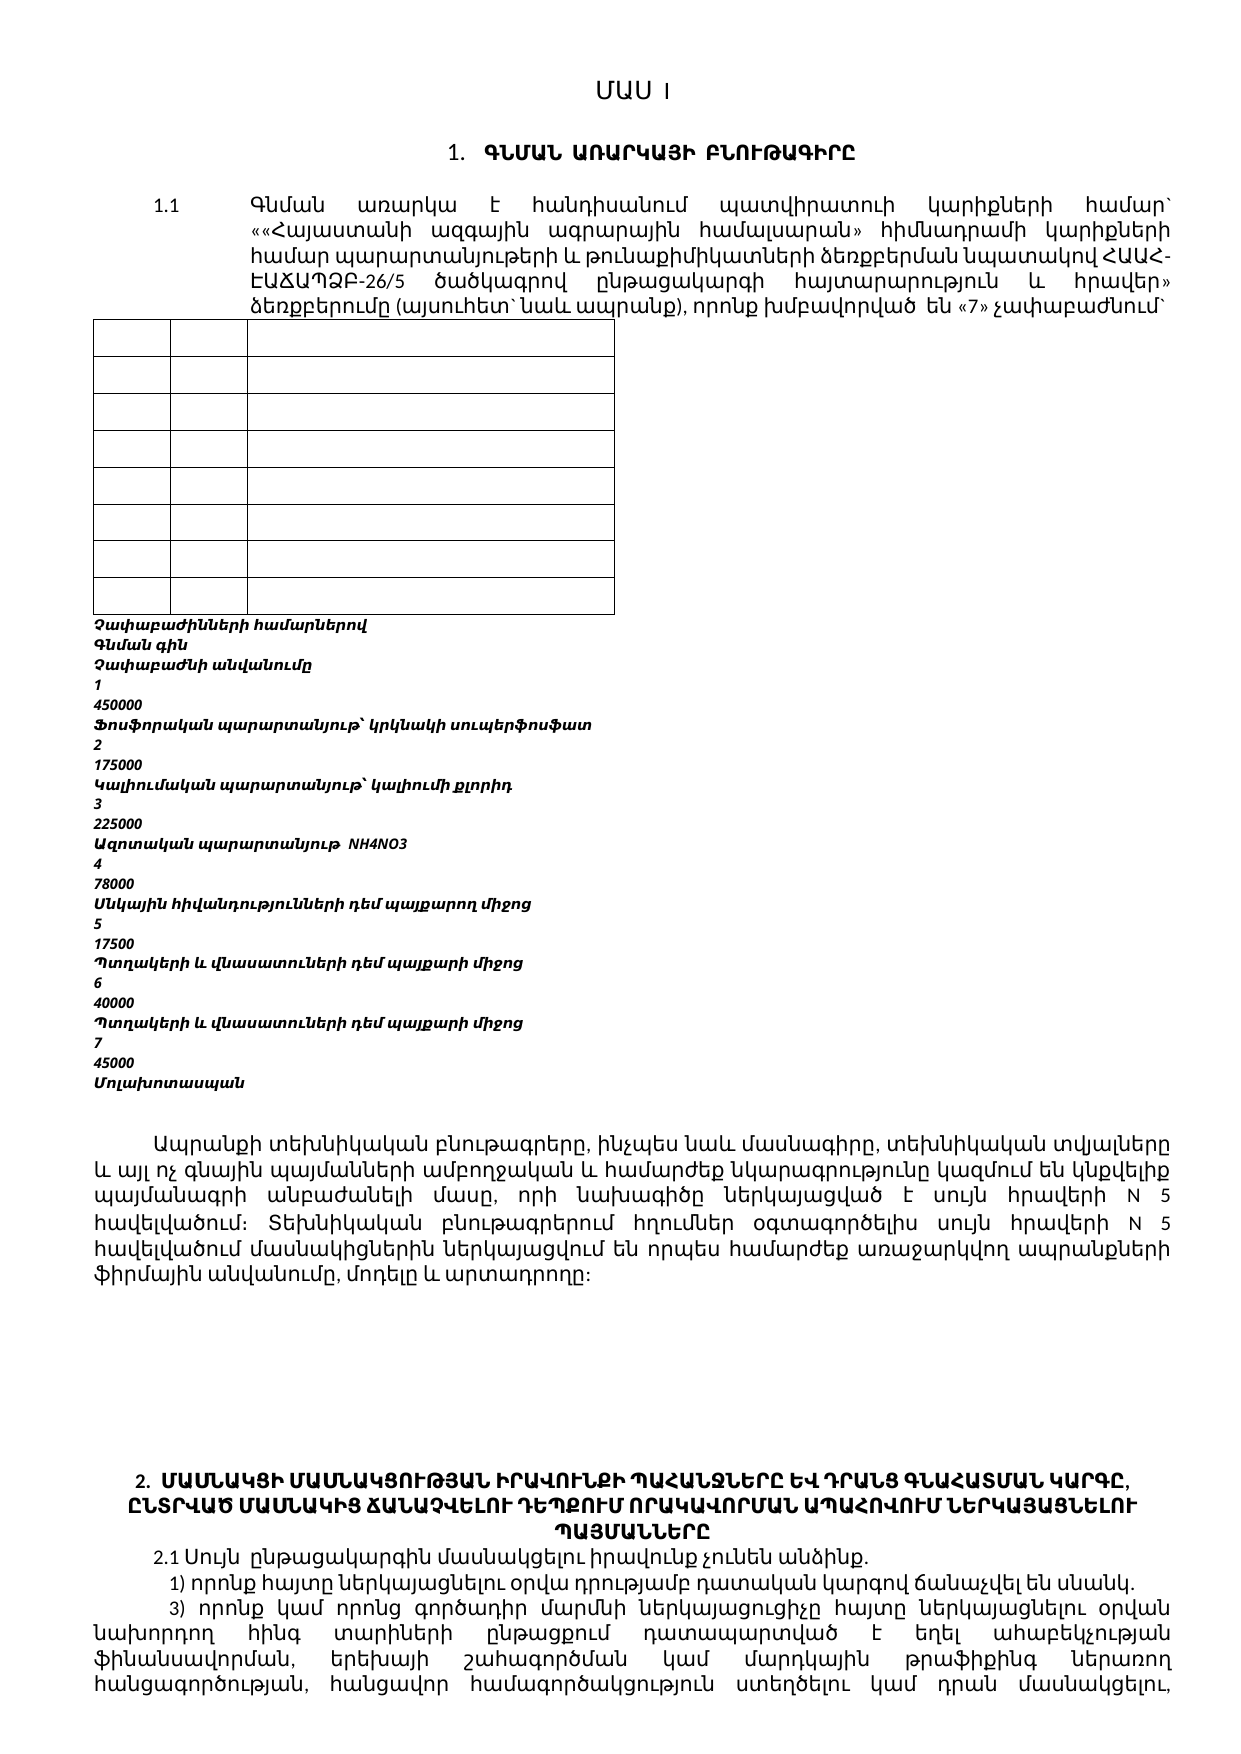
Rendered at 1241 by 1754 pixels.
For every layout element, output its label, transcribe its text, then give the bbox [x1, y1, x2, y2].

text 1) որոնք հայտը ներկայացնելու օրվա դրությամբ դատական կարգով ճանաչվել են սնանկ. [94, 1570, 1171, 1595]
list ԳՆՄԱՆ ԱՌԱՐԿԱՅԻ ԲՆՈՒԹԱԳԻՐԸ [131, 136, 1171, 167]
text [94, 1595, 1171, 1697]
text 2. ՄԱՍՆԱԿՑԻ ՄԱՍՆԱԿՑՈՒԹՅԱՆ ԻՐԱՎՈՒՆՔԻ ՊԱՀԱՆՋՆԵՐԸ ԵՎ ԴՐԱՆՑ ԳՆԱՀԱՏՄԱՆ ԿԱՐԳԸ, ԸՆՏՐՎԱԾ ՄԱՍՆԱԿԻՑ ՃԱՆԱՉՎԵԼՈՒ ԴԵՊՔՈՒՄ ՈՐԱԿԱՎՈՐՄԱՆ ԱՊԱՀՈՎՈՒՄ ՆԵՐԿԱՅԱՑՆԵԼՈՒ ՊԱՅՄԱՆՆԵՐԸ [94, 1468, 1171, 1544]
text ՄԱՍ I [94, 75, 1171, 106]
text Ապրանքի տեխնիկական բնութագրերը, ինչպես նաև մասնագիրը, տեխնիկական տվյալները և այլ ոչ գնային պայմանների ամբողջական և համարժեք նկարագրությունը կազմում են կնքվելիք պայմանագրի անբաժանելի մասը, որի նախագիծը ներկայացված է սույն հրավերի N 5 հավելվածում։ Տեխնիկական բնութագրերում հղումներ օգտագործելիս սույն հրավերի N 5 հավելվածում մասնակիցներին ներկայացվում են որպես համարժեք առաջարկվող ապրանքների ֆիրմային անվանումը, մոդելը և արտադրողը: [94, 1132, 1171, 1287]
subtitle Գնման առարկա է հանդիսանում պատվիրատուի կարիքների համար` ««Հայաստանի ազգային ագրարային համալսարան» հիմնադրամի կարիքների համար պարարտանյութերի և թունաքիմիկատների ձեռքբերման նպատակով ՀԱԱՀ-ԷԱՃԱՊՁԲ-26/5 ծածկագրով ընթացակարգի հայտարարություն և հրավեր» ձեռքբերումը (այսուհետ` նաև ապրանք), որոնք խմբավորված են «7» չափաբաժնում` [153, 192, 1171, 319]
text 2.1 Սույն ընթացակարգին մասնակցելու իրավունք չունեն անձինք. [94, 1544, 1171, 1570]
